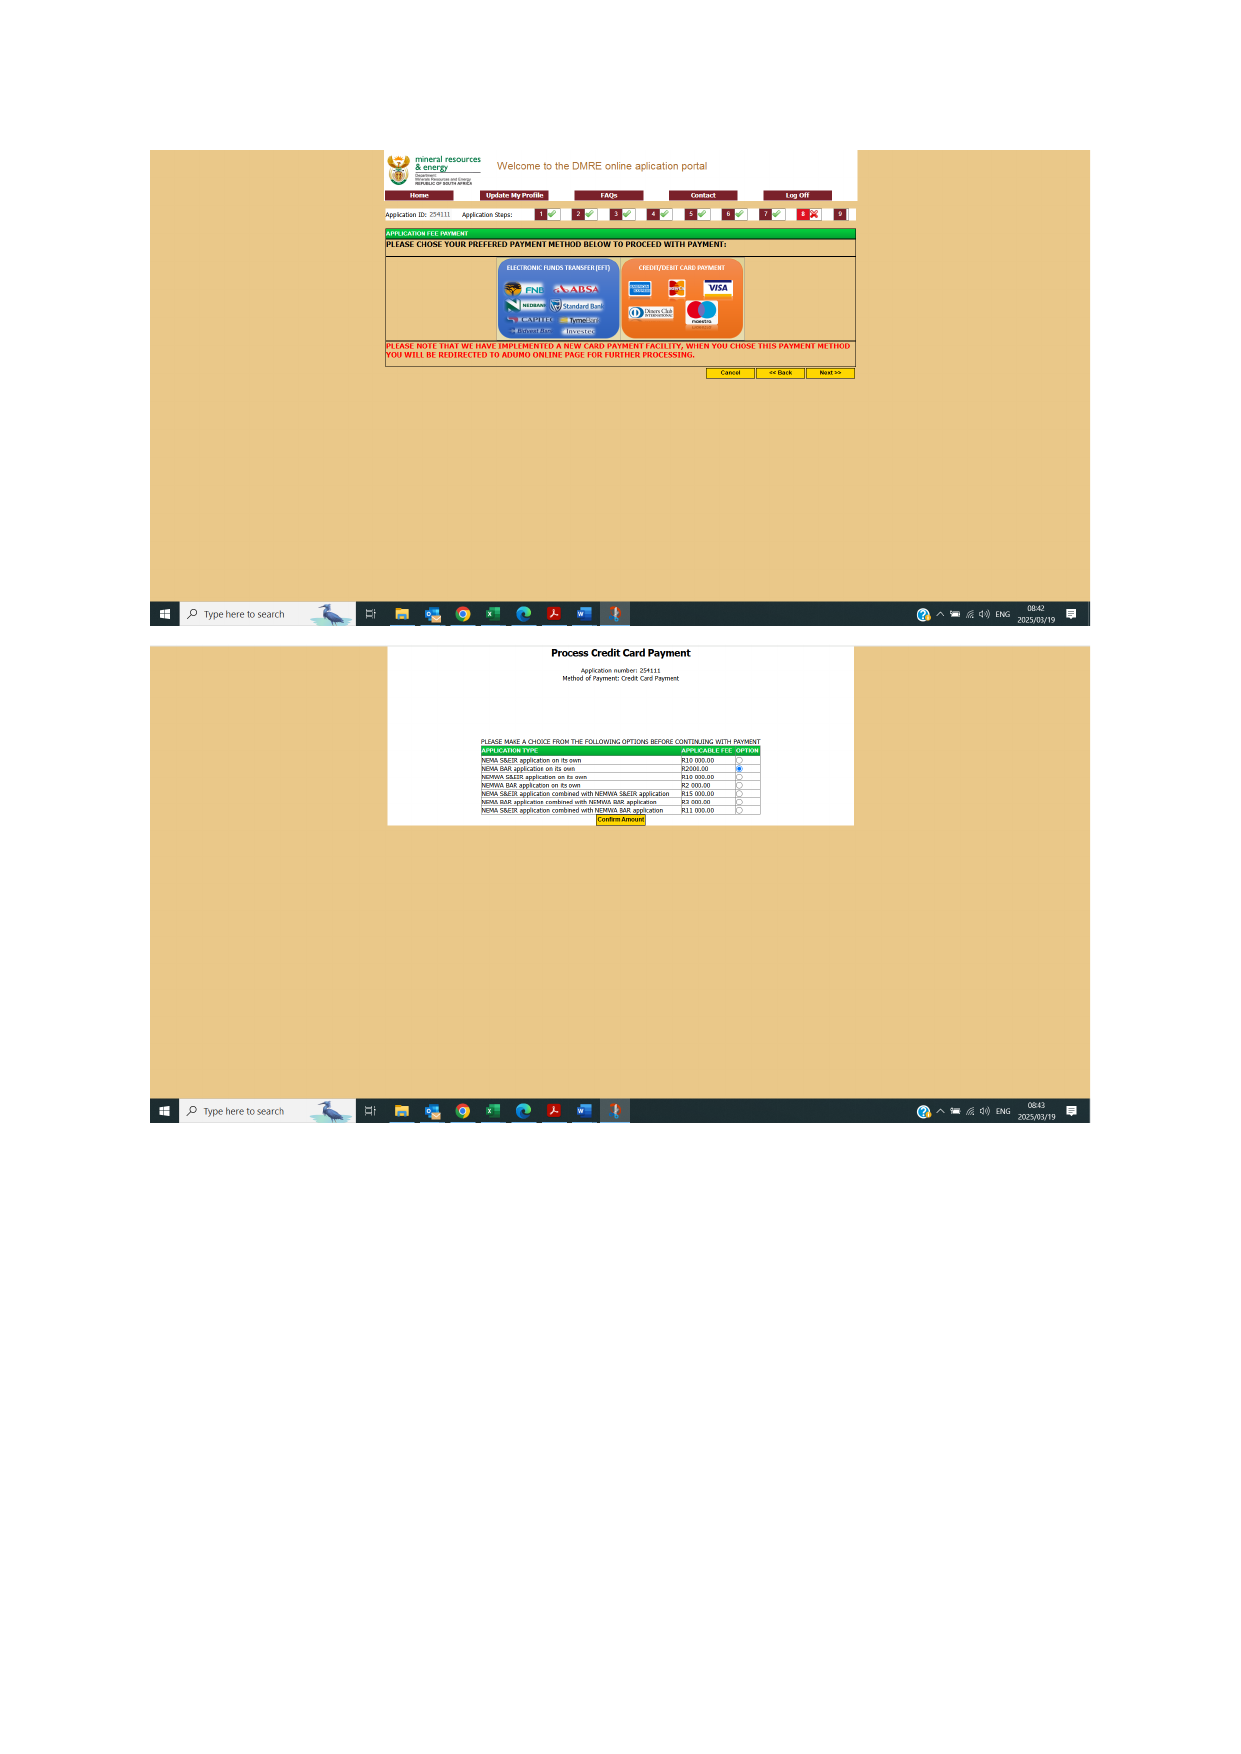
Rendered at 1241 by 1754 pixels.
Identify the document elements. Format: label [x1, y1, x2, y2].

picture [150, 150, 1091, 626]
picture [150, 644, 1091, 1123]
